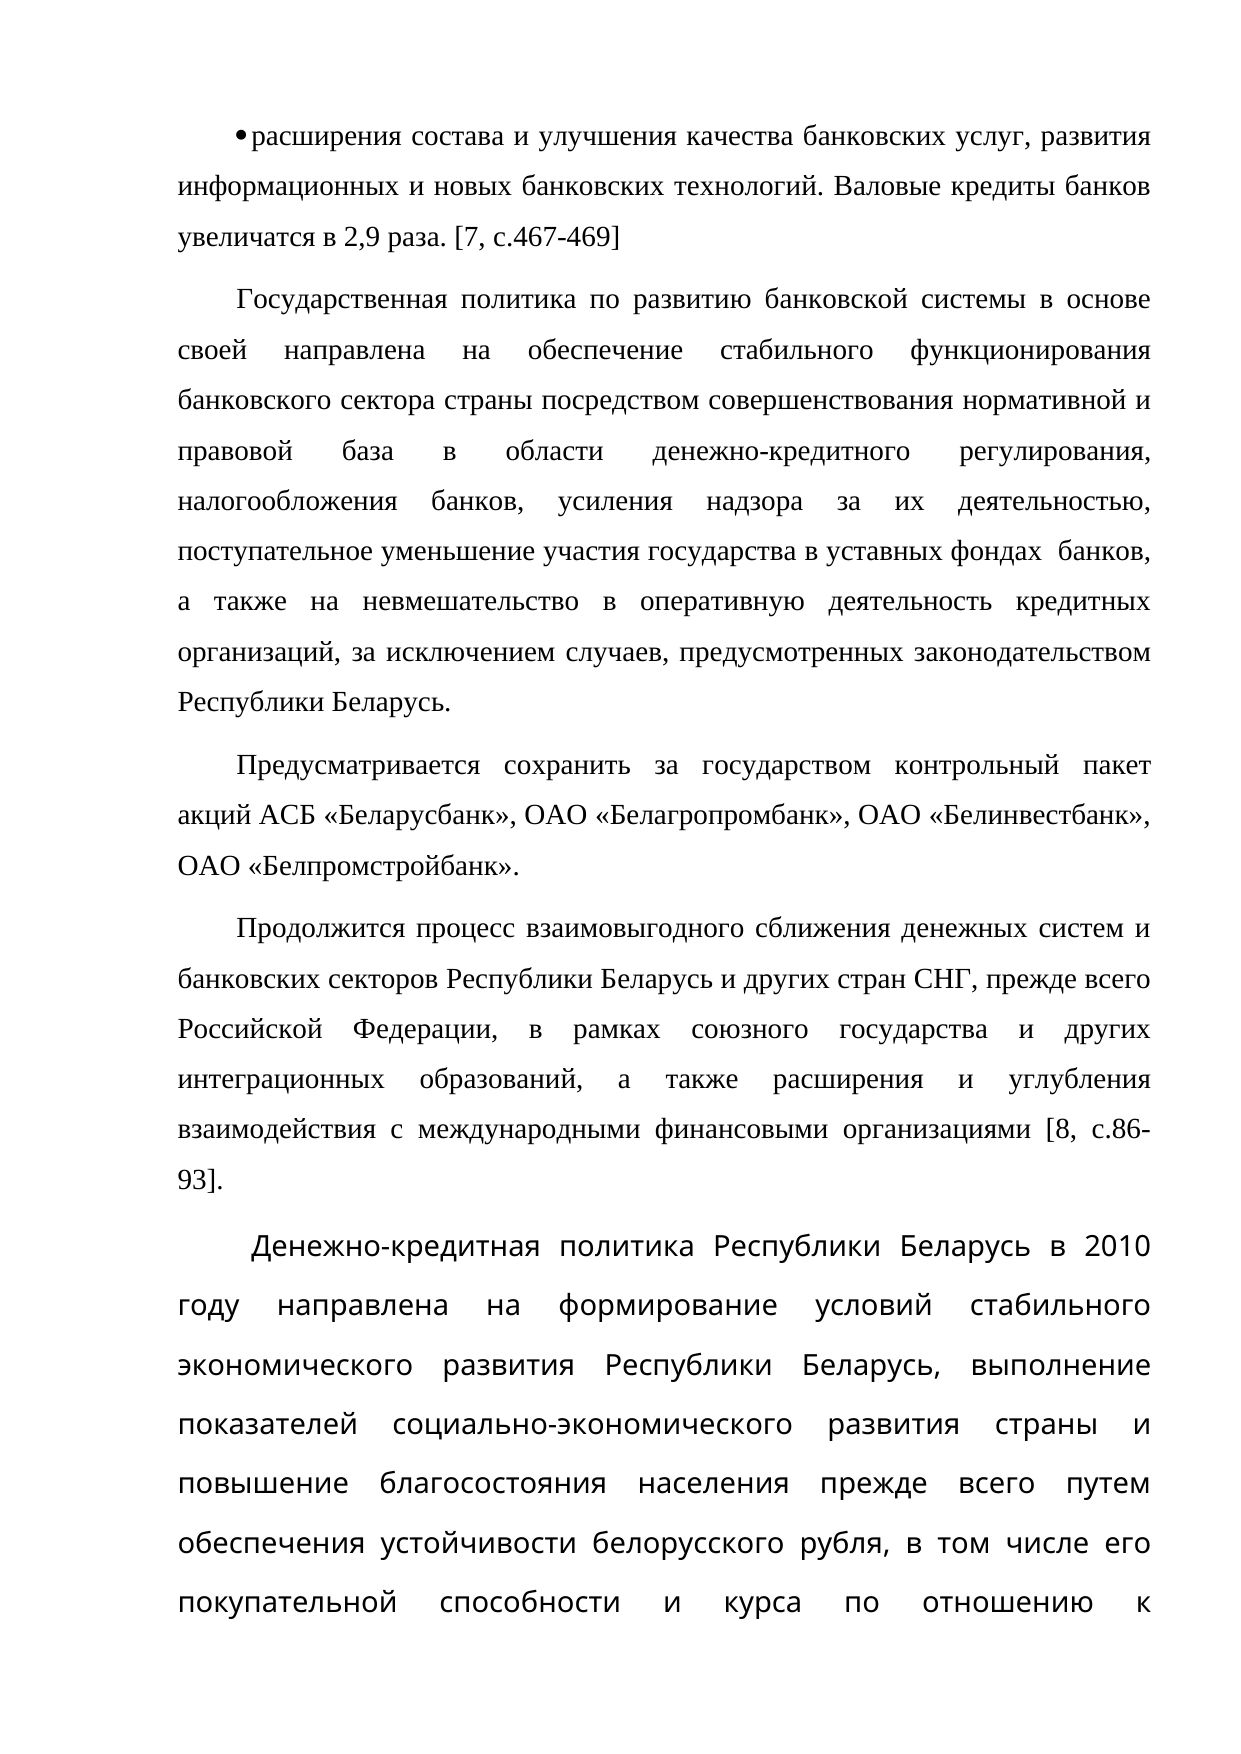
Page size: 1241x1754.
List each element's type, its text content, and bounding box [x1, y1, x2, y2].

text Государственная политика по развитию банковской системы в основе своей направлена на обеспечение стабильного функционирования банковского сектора страны посредством совершенствования нормативной и правовой база в области денежно-кредитного регулирования, налогообложения банков, усиления надзора за их деятельностью, поступательное уменьшение участия государства в уставных фондах банков, а также на невмешательство в оперативную деятельность кредитных организаций, за исключением случаев, предусмотренных законодательством Республики Беларусь. [177, 282, 1152, 718]
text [177, 1225, 1152, 1621]
text Продолжится процесс взаимовыгодного сближения денежных систем и банковских секторов Республики Беларусь и других стран СНГ, прежде всего Российской Федерации, в рамках союзного государства и других интеграционных образований, а также расширения и углубления взаимодействия с международными финансовыми организациями [8, с.86-93]. [177, 910, 1152, 1196]
list расширения состава и улучшения качества банковских услуг, развития информационных и новых банковских технологий. Валовые кредиты банков увеличатся в 2,9 раза. [7, c.467-469] [177, 118, 1152, 252]
text Предусматривается сохранить за государством контрольный пакет акций АСБ «Беларусбанк», ОАО «Белагропромбанк», ОАО «Белинвестбанк», ОАО «Белпромстройбанк». [177, 747, 1152, 881]
